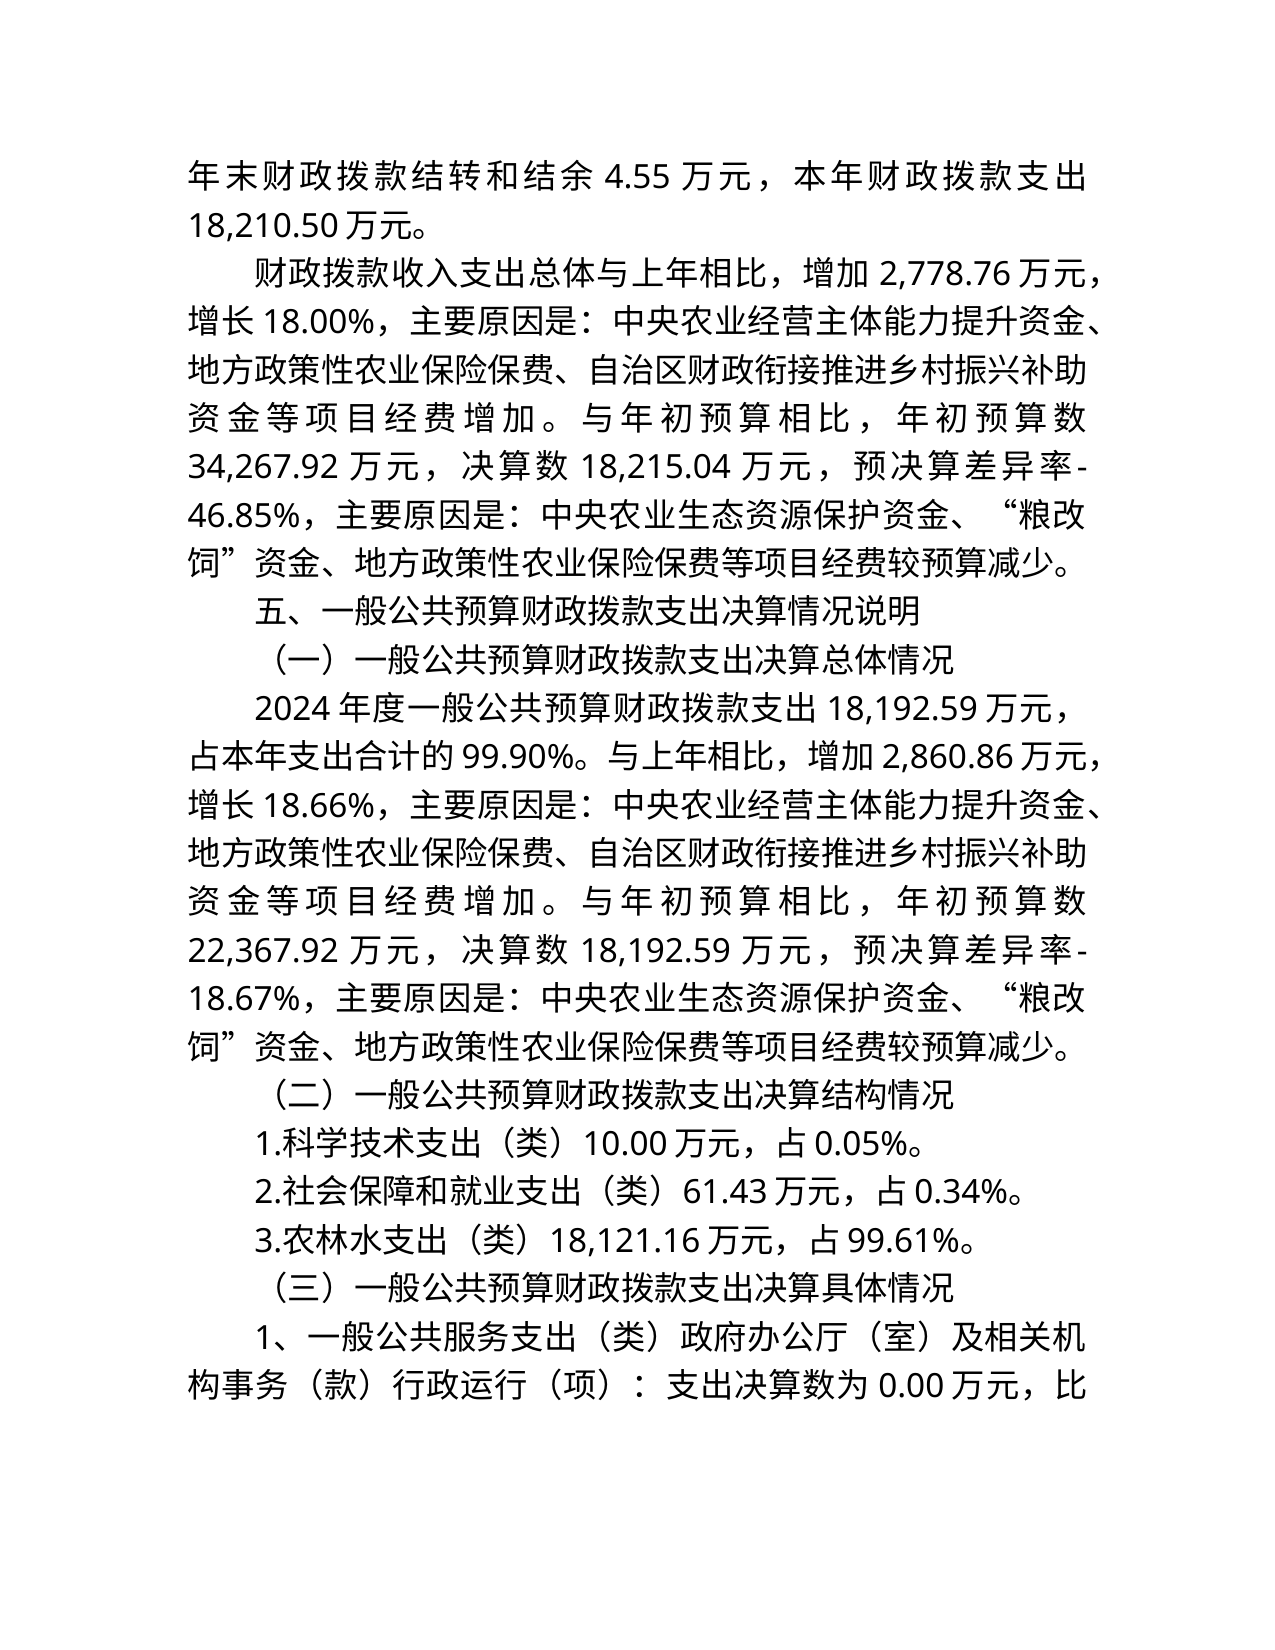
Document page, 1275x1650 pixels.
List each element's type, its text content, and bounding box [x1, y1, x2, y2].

text 3.农林水支出（类）18,121.16万元，占99.61%。 [187, 1214, 1087, 1262]
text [187, 1310, 1087, 1407]
text 财政拨款收入支出总体与上年相比，增加2,778.76万元，增长18.00%，主要原因是：中央农业经营主体能力提升资金、地方政策性农业保险保费、自治区财政衔接推进乡村振兴补助资金等项目经费增加。与年初预算相比，年初预算数34,267.92万元，决算数18,215.04万元，预决算差异率-46.85%，主要原因是：中央农业生态资源保护资金、“粮改饲”资金、地方政策性农业保险保费等项目经费较预算减少。 [187, 247, 1087, 585]
text （三）一般公共预算财政拨款支出决算具体情况 [187, 1262, 1087, 1310]
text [187, 150, 1087, 247]
text 2.社会保障和就业支出（类）61.43万元，占0.34%。 [187, 1165, 1087, 1214]
text （一）一般公共预算财政拨款支出决算总体情况 [187, 633, 1087, 682]
text 2024年度一般公共预算财政拨款支出18,192.59万元，占本年支出合计的99.90%。与上年相比，增加2,860.86万元，增长18.66%，主要原因是：中央农业经营主体能力提升资金、地方政策性农业保险保费、自治区财政衔接推进乡村振兴补助资金等项目经费增加。与年初预算相比，年初预算数22,367.92万元，决算数18,192.59万元，预决算差异率-18.67%，主要原因是：中央农业生态资源保护资金、“粮改饲”资金、地方政策性农业保险保费等项目经费较预算减少。 [187, 682, 1087, 1069]
text 五、一般公共预算财政拨款支出决算情况说明 [187, 585, 1087, 633]
text 1.科学技术支出（类）10.00万元，占0.05%。 [187, 1117, 1087, 1165]
text （二）一般公共预算财政拨款支出决算结构情况 [187, 1069, 1087, 1117]
